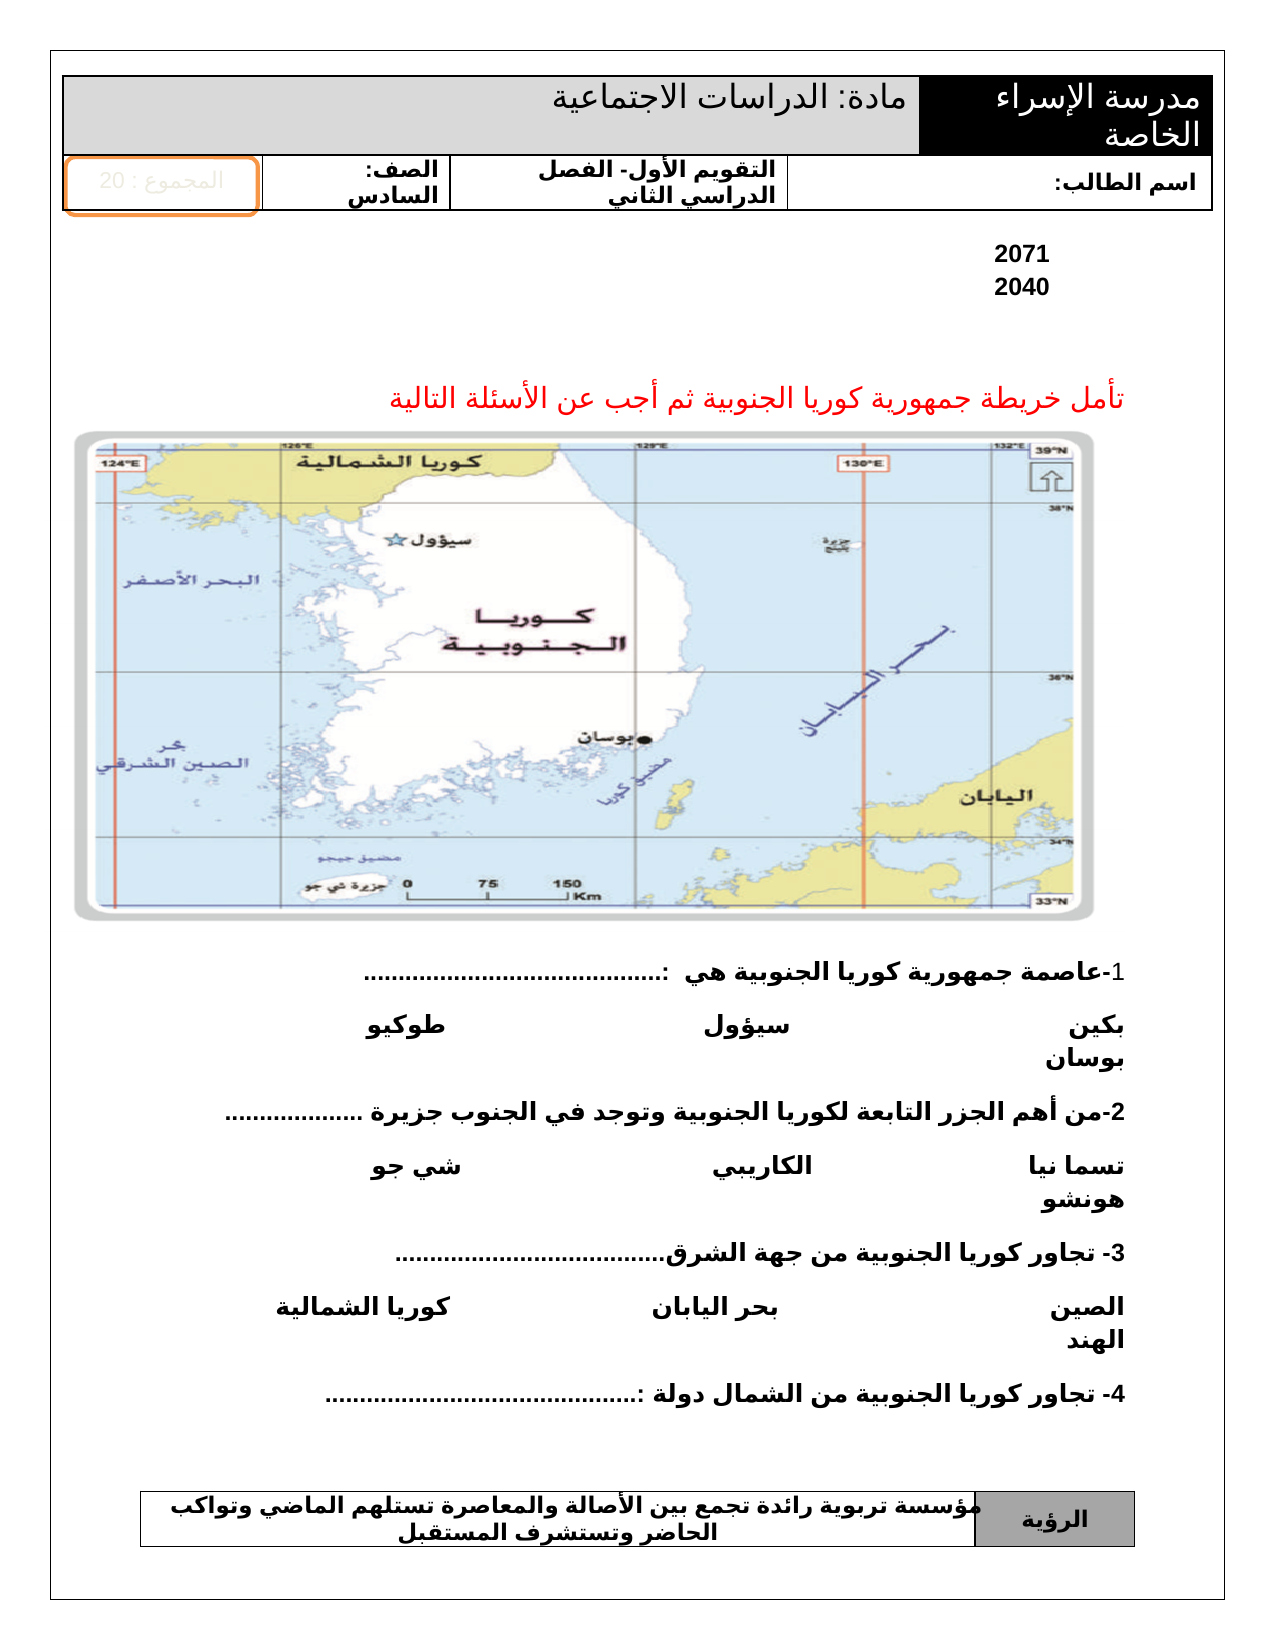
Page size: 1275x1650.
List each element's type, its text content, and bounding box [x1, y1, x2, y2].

picture [51, 418, 1125, 932]
picture [43, 418, 50, 932]
text بكين سيؤول طوكيو بوسان [150, 1010, 1125, 1072]
text الصين بحر اليابان كوريا الشمالية الهند [150, 1292, 1125, 1353]
text 1-عاصمة جمهورية كوريا الجنوبية هي :........................................... [150, 956, 1125, 985]
text 2-من أهم الجزر التابعة لكوريا الجنوبية وتوجد في الجنوب جزيرة .................... [150, 1097, 1125, 1126]
list 2040 [150, 272, 1050, 301]
text 4- تجاور كوريا الجنوبية من الشمال دولة :............................................. [150, 1379, 1125, 1407]
list 2071 [150, 239, 1050, 268]
text تسما نيا الكاريبي شي جو هونشو [150, 1151, 1125, 1213]
text تأمل خريطة جمهورية كوريا الجنوبية ثم أجب عن الأسئلة التالية [150, 382, 1125, 418]
text 3- تجاور كوريا الجنوبية من جهة الشرق....................................... [150, 1238, 1125, 1267]
